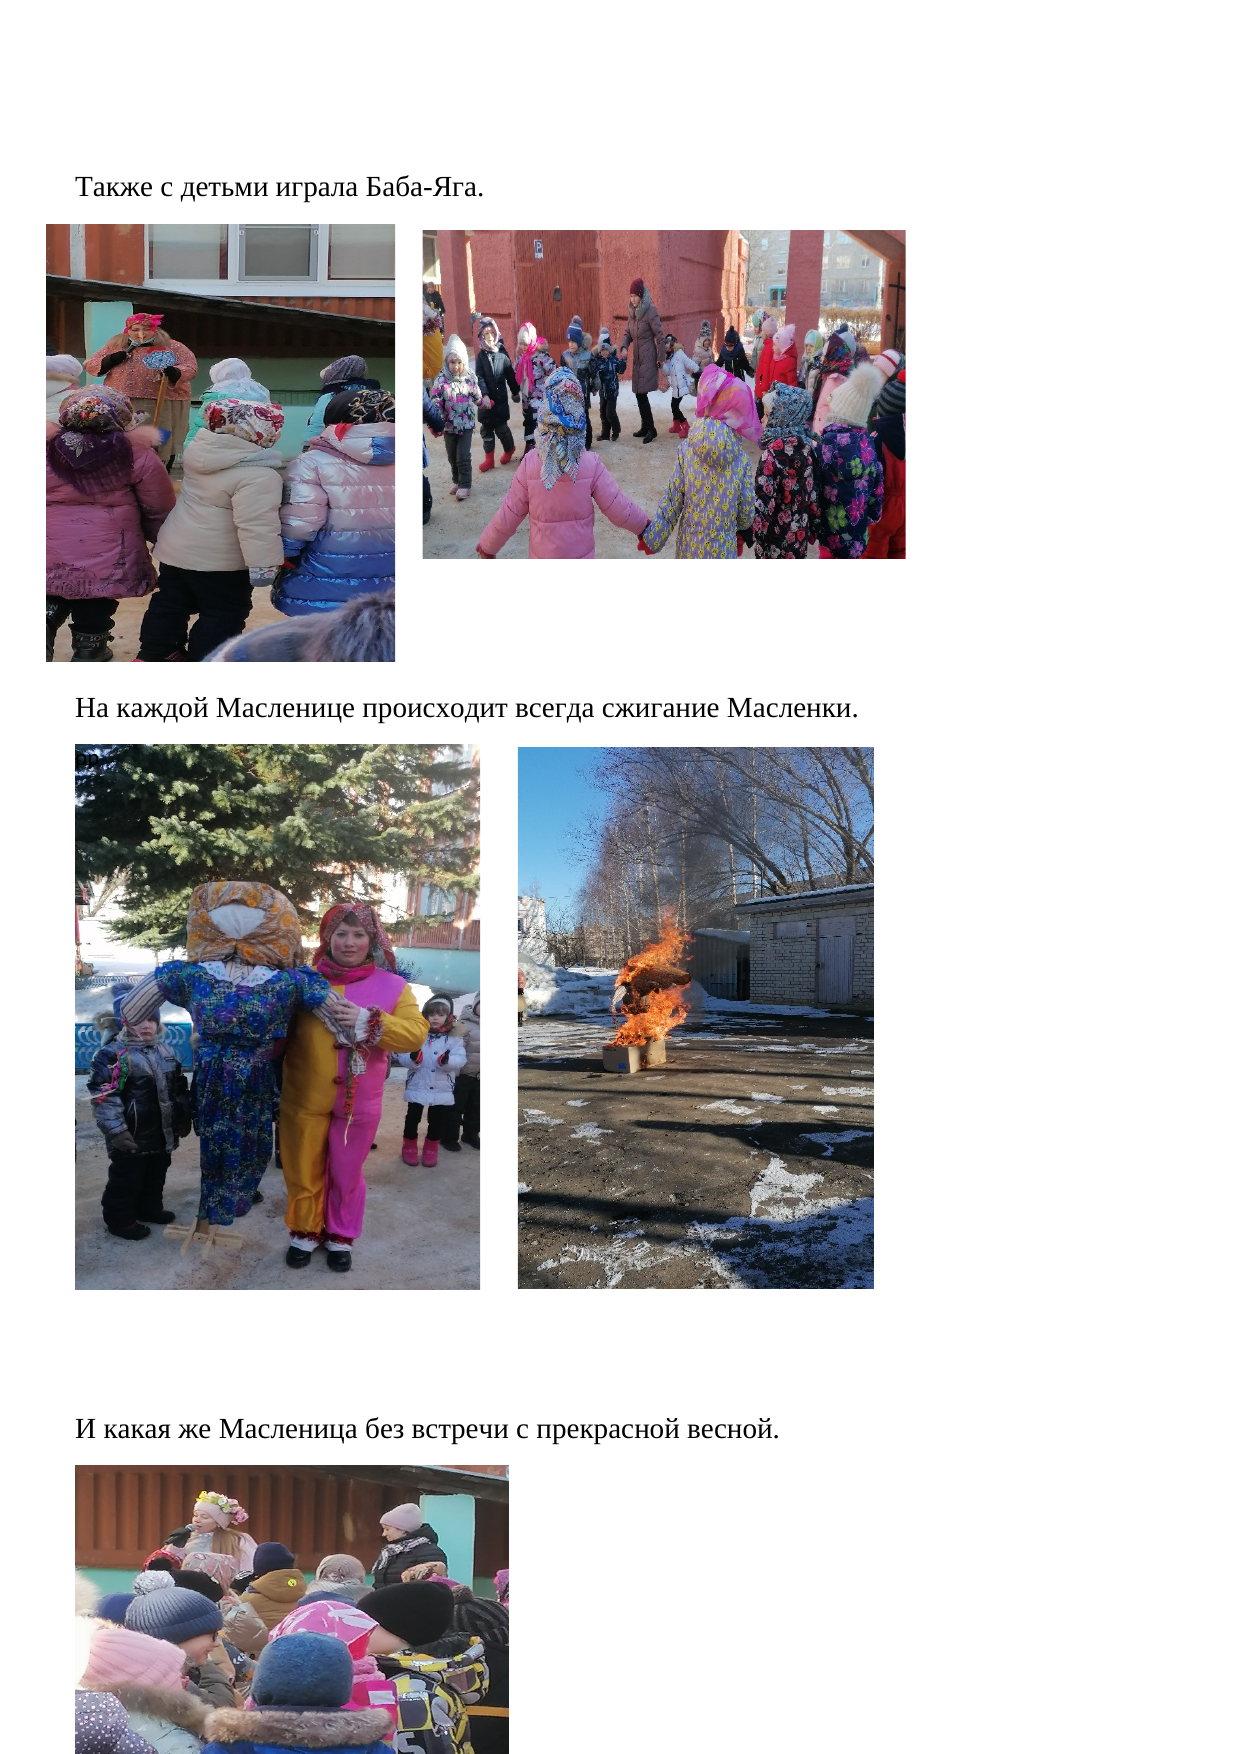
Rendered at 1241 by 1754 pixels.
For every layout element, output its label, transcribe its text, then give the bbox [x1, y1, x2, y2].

picture [422, 230, 906, 559]
text На каждой Масленице происходит всегда сжигание Масленки. [75, 690, 1165, 724]
picture [75, 771, 481, 1290]
picture [46, 224, 396, 662]
text Также с детьми играла Баба-Яга. [75, 169, 1165, 202]
picture [517, 771, 874, 1289]
text рр [75, 743, 1165, 771]
text И какая же Масленица без встречи с прекрасной весной. [75, 1411, 1165, 1445]
picture [75, 1465, 509, 1754]
